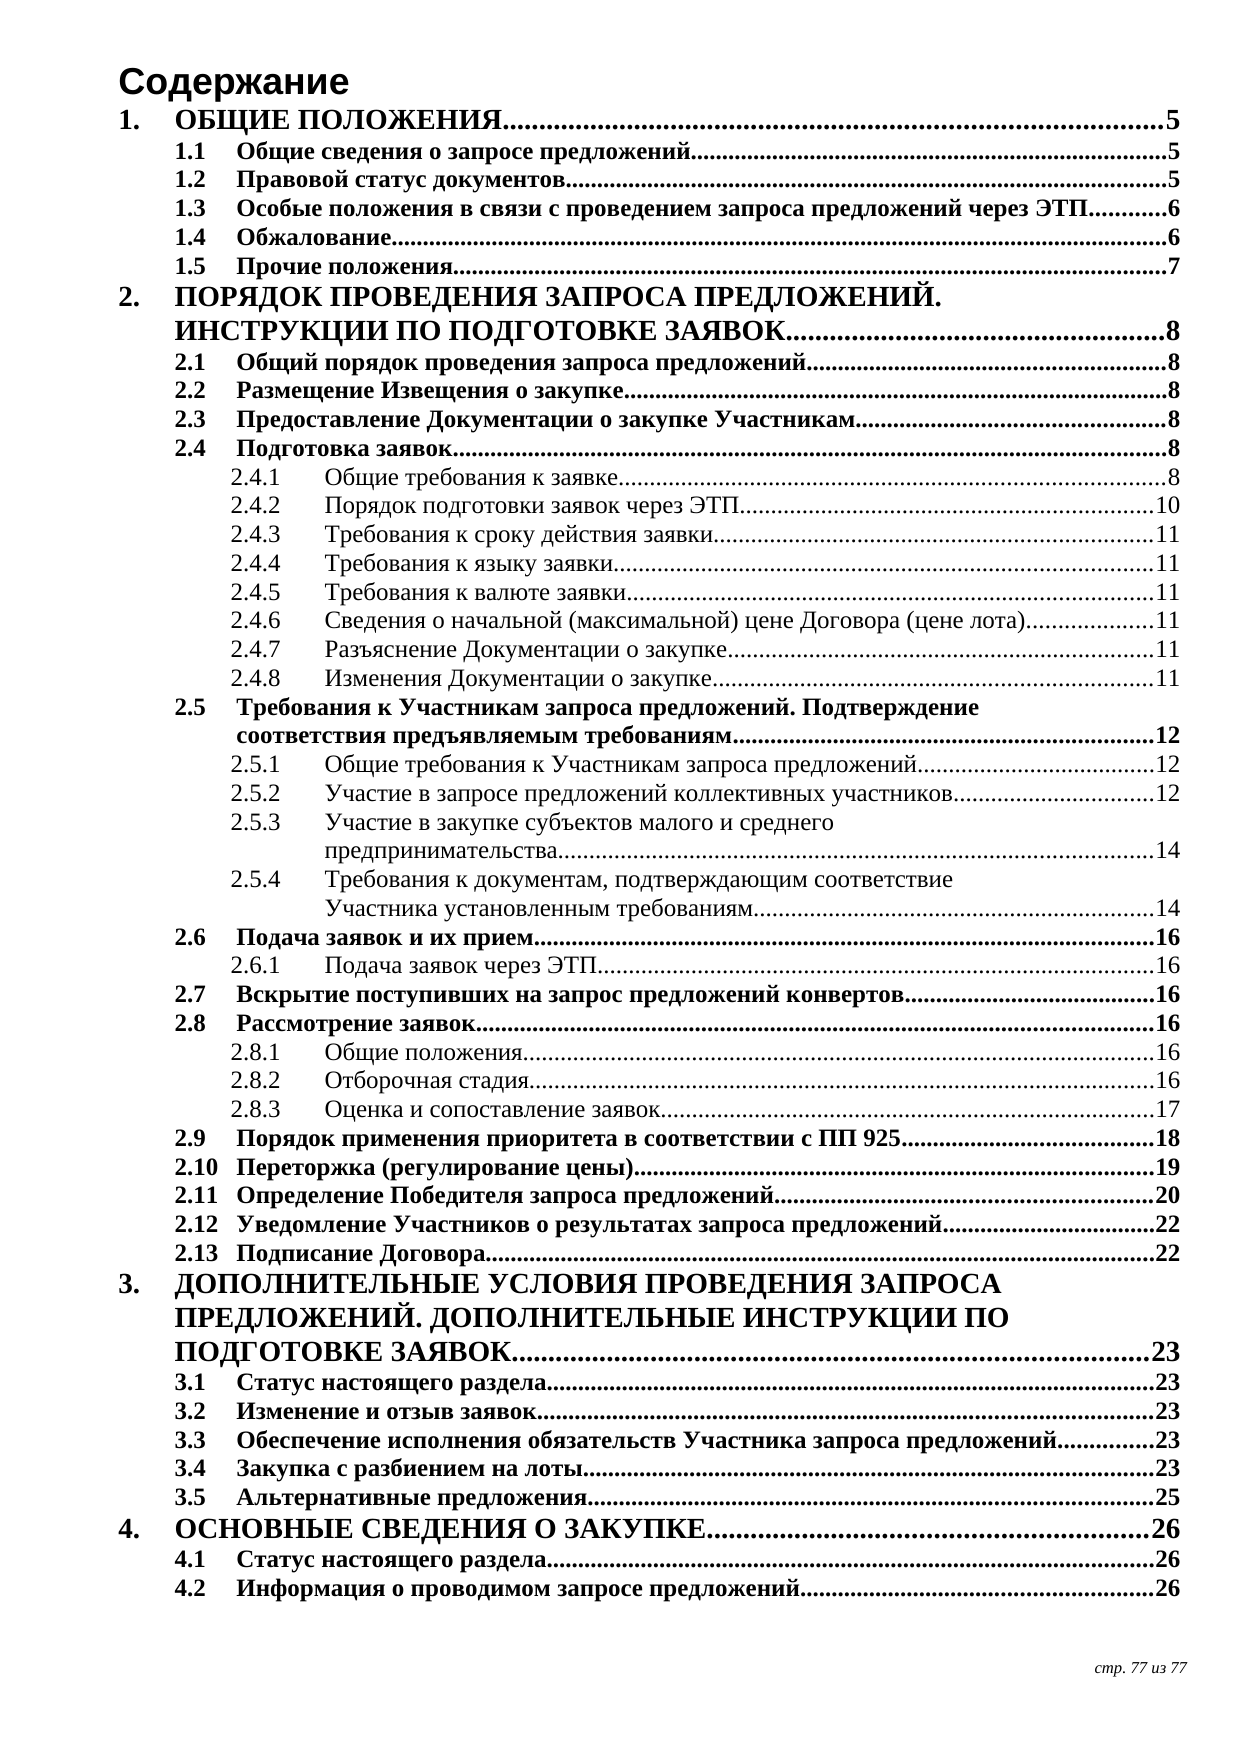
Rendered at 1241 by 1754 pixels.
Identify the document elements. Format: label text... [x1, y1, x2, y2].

text Содержание [118, 59, 1181, 102]
text 3.2 Изменение и отзыв заявок 23 [174, 1396, 1093, 1425]
text 2.6 Подача заявок и их прием 16 [174, 922, 1093, 950]
text 2.5 Требования к Участникам запроса предложений. Подтверждение соответствия предъявляемым требованиям 12 [174, 692, 1093, 749]
text 2. Порядок проведения запроса предложений. Инструкции по подготовке заявок 8 [118, 279, 1063, 347]
text 2.4.3 Требования к сроку действия заявки 11 [230, 519, 1063, 548]
text 2.4.1 Общие требования к заявке 8 [230, 462, 1063, 490]
text 3.1 Статус настоящего раздела 23 [174, 1367, 1093, 1396]
text 4.2 Информация о проводимом запросе предложений 26 [174, 1573, 1093, 1602]
text 1.4 Обжалование 6 [174, 222, 1093, 251]
text 1.3 Особые положения в связи с проведением запроса предложений через ЭТП 6 [174, 193, 1093, 222]
text 2.6.1 Подача заявок через ЭТП 16 [230, 950, 1063, 979]
text 1. Общие положения 5 [118, 102, 1063, 136]
text 2.8.1 Общие положения 16 [230, 1037, 1063, 1065]
text 1.5 Прочие положения 7 [174, 251, 1093, 279]
text 2.8.3 Оценка и сопоставление заявок 17 [230, 1094, 1063, 1123]
text 3.4 Закупка с разбиением на лоты 23 [174, 1453, 1093, 1482]
text 4.1 Статус настоящего раздела 26 [174, 1544, 1093, 1573]
text 2.12 Уведомление Участников о результатах запроса предложений 22 [174, 1209, 1093, 1238]
text 4. ОСНОВНЫЕ СВЕДЕНИЯ О ЗАКУПКЕ 26 [118, 1511, 1063, 1544]
text 1.1 Общие сведения о запросе предложений 5 [174, 136, 1093, 164]
text 2.4.6 Сведения о начальной (максимальной) цене Договора (цене лота) 11 [230, 605, 1063, 634]
text 2.10 Переторжка (регулирование цены) 19 [174, 1152, 1093, 1180]
text 2.9 Порядок применения приоритета в соответствии с ПП 925 18 [174, 1123, 1093, 1152]
text 2.1 Общий порядок проведения запроса предложений 8 [174, 347, 1093, 375]
text 2.4.4 Требования к языку заявки 11 [230, 548, 1063, 577]
text 2.4.8 Изменения Документации о закупке 11 [230, 663, 1063, 692]
text 2.8 Рассмотрение заявок 16 [174, 1008, 1093, 1037]
text 2.2 Размещение Извещения о закупке 8 [174, 375, 1093, 404]
text 2.4 Подготовка заявок 8 [174, 433, 1093, 462]
text 3.5 Альтернативные предложения 25 [174, 1482, 1093, 1511]
text 3.3 Обеспечение исполнения обязательств Участника запроса предложений 23 [174, 1425, 1093, 1453]
text 2.5.2 Участие в запросе предложений коллективных участников 12 [230, 778, 1063, 807]
text 2.5.3 Участие в закупке субъектов малого и среднего предпринимательства 14 [230, 807, 1063, 864]
text 2.7 Вскрытие поступивших на запрос предложений конвертов 16 [174, 979, 1093, 1008]
text 2.8.2 Отборочная стадия 16 [230, 1065, 1063, 1094]
text 2.3 Предоставление Документации о закупке Участникам 8 [174, 404, 1093, 433]
text 2.4.5 Требования к валюте заявки 11 [230, 577, 1063, 605]
text 2.13 Подписание Договора 22 [174, 1238, 1093, 1267]
text 2.5.1 Общие требования к Участникам запроса предложений 12 [230, 749, 1063, 778]
text 2.4.2 Порядок подготовки заявок через ЭТП 10 [230, 490, 1063, 519]
text 2.4.7 Разъяснение Документации о закупке 11 [230, 634, 1063, 663]
text 1.2 Правовой статус документов 5 [174, 164, 1093, 193]
text 2.5.4 Требования к документам, подтверждающим соответствие Участника установленным требованиям 14 [230, 864, 1063, 922]
text 2.11 Определение Победителя запроса предложений 20 [174, 1180, 1093, 1209]
text 3. Дополнительные условия проведения запроса предложений. Дополнительные инструкции по подготовке заявок 23 [118, 1267, 1063, 1367]
